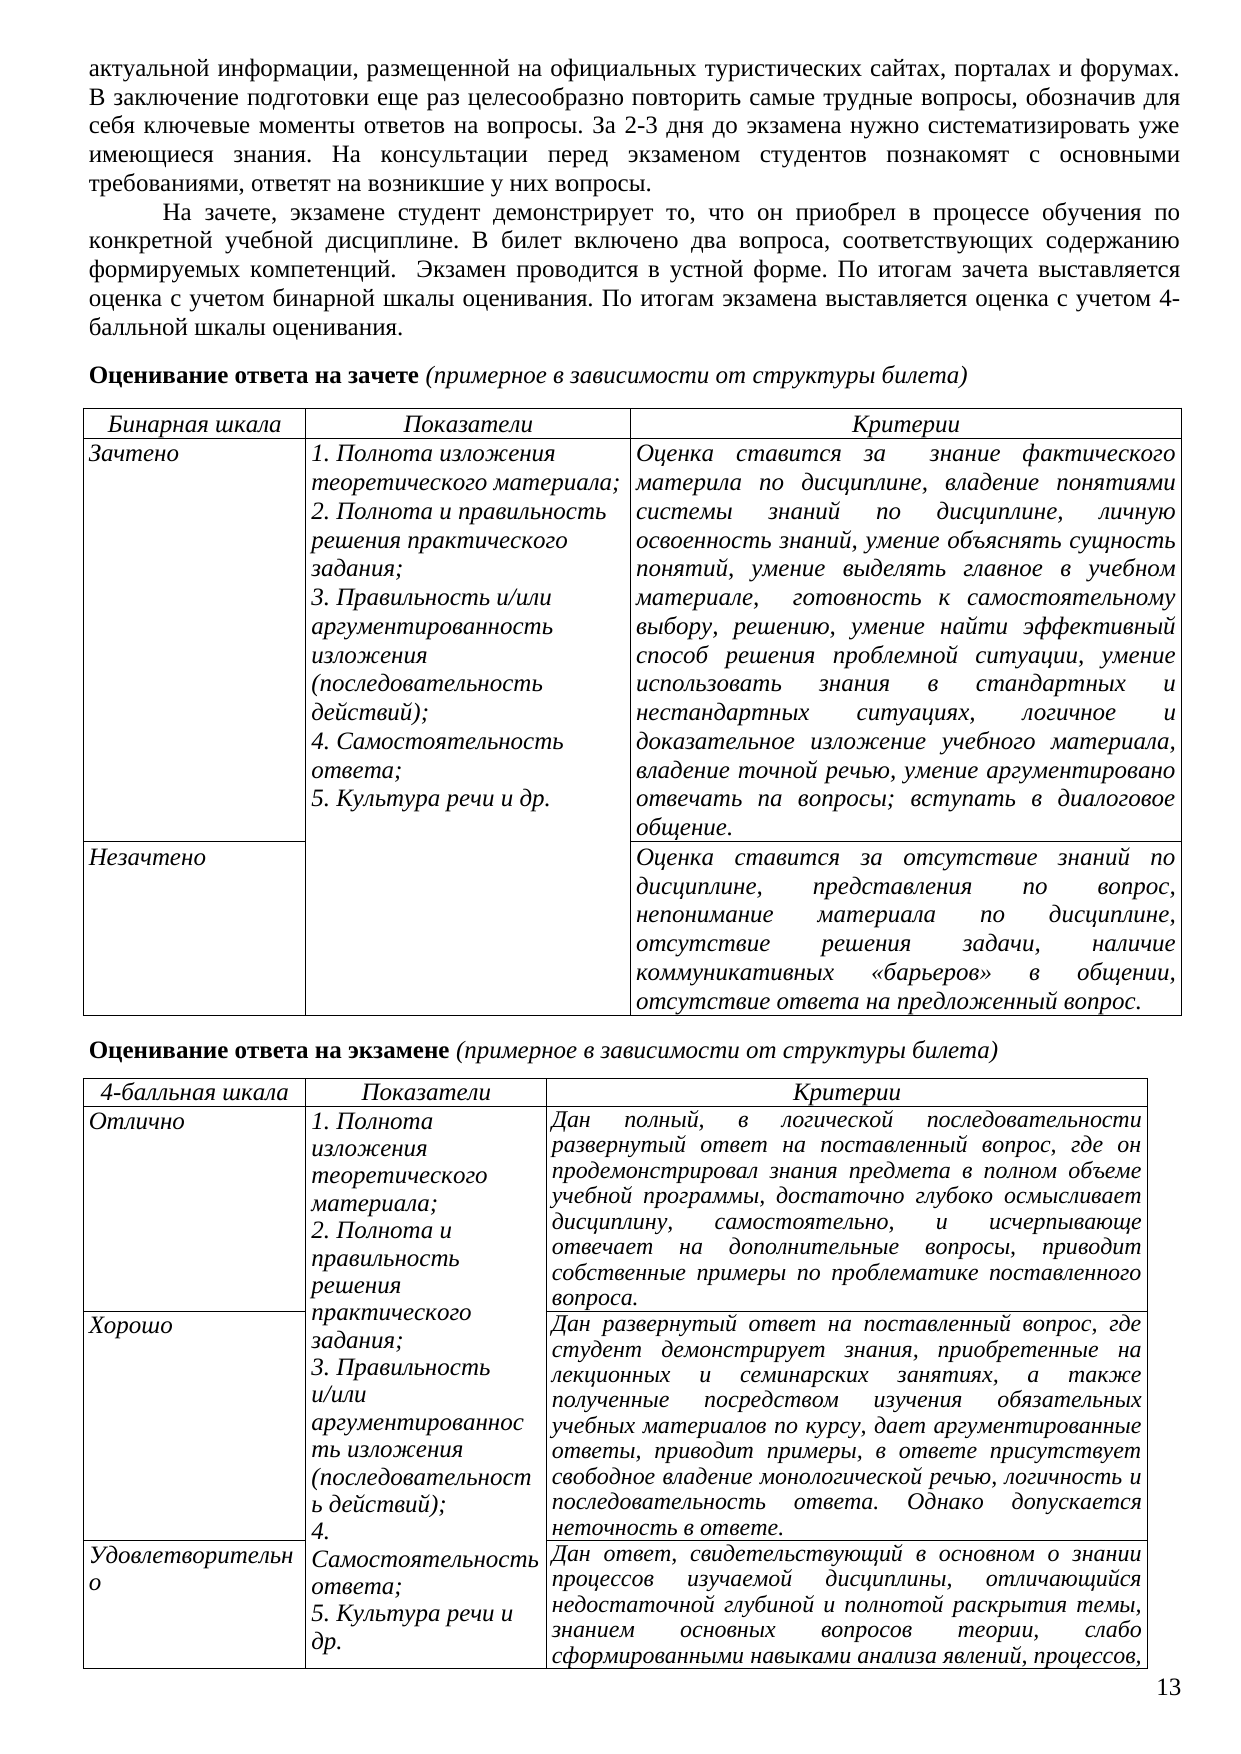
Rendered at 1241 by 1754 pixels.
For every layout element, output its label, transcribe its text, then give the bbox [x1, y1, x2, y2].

table_header Бинарная шкала [84, 409, 305, 437]
table_header Показатели [306, 409, 630, 437]
table_header Критерии [631, 409, 1181, 437]
text Оценивание ответа на зачете (примерное в зависимости от структуры билета) [88, 360, 1181, 388]
table_cell Удовлетворительно [84, 1541, 305, 1668]
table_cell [547, 1541, 1147, 1668]
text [88, 53, 1181, 197]
table_cell Зачтено [84, 439, 305, 841]
table_cell Хорошо [84, 1312, 305, 1540]
table_cell 1. Полнота изложения теоретического материала; 2. Полнота и правильность решения практического задания; 3. Правильность и/или аргументированность изложения (последовательность действий); 4. Самостоятельность ответа; 5. Культура речи и др. [306, 1107, 546, 1668]
table_header Критерии [547, 1079, 1147, 1106]
table_header Показатели [306, 1079, 546, 1106]
text На зачете, экзамене студент демонстрирует то, что он приобрел в процессе обучения по конкретной учебной дисциплине. В билет включено два вопроса, соответствующих содержанию формируемых компетенций. Экзамен проводится в устной форме. По итогам зачета выставляется оценка с учетом бинарной шкалы оценивания. По итогам экзамена выставляется оценка с учетом 4-балльной шкалы оценивания. [88, 197, 1181, 341]
table_cell 1. Полнота изложения теоретического материала; 2. Полнота и правильность решения практического задания; 3. Правильность и/или аргументированность изложения (последовательность действий); 4. Самостоятельность ответа; 5. Культура речи и др. [306, 439, 630, 1014]
table_cell Отлично [84, 1107, 305, 1311]
text Оценивание ответа на экзамене (примерное в зависимости от структуры билета) [88, 1035, 1181, 1063]
table_cell Дан полный, в логической последовательности развернутый ответ на поставленный вопрос, где он продемонстрировал знания предмета в полном объеме учебной программы, достаточно глубоко осмысливает дисциплину, самостоятельно, и исчерпывающе отвечает на дополнительные вопросы, приводит собственные примеры по проблематике поставленного вопроса. [547, 1107, 1147, 1311]
table_header 4-балльная шкала [84, 1079, 305, 1106]
table_cell Дан развернутый ответ на поставленный вопрос, где студент демонстрирует знания, приобретенные на лекционных и семинарских занятиях, а также полученные посредством изучения обязательных учебных материалов по курсу, дает аргументированные ответы, приводит примеры, в ответе присутствует свободное владение монологической речью, логичность и последовательность ответа. Однако допускается неточность в ответе. [547, 1312, 1147, 1540]
table_cell Оценка ставится за знание фактического материла по дисциплине, владение понятиями системы знаний по дисциплине, личную освоенность знаний, умение объяснять сущность понятий, умение выделять главное в учебном материале, готовность к самостоятельному выбору, решению, умение найти эффективный способ решения проблемной ситуации, умение использовать знания в стандартных и нестандартных ситуациях, логичное и доказательное изложение учебного материала, владение точной речью, умение аргументировано отвечать па вопросы; вступать в диалоговое общение. [631, 439, 1181, 841]
table_cell Незачтено [84, 842, 305, 1014]
table_cell Оценка ставится за отсутствие знаний по дисциплине, представления по вопрос, непонимание материала по дисциплине, отсутствие решения задачи, наличие коммуникативных «барьеров» в общении, отсутствие ответа на предложенный вопрос. [631, 842, 1181, 1014]
